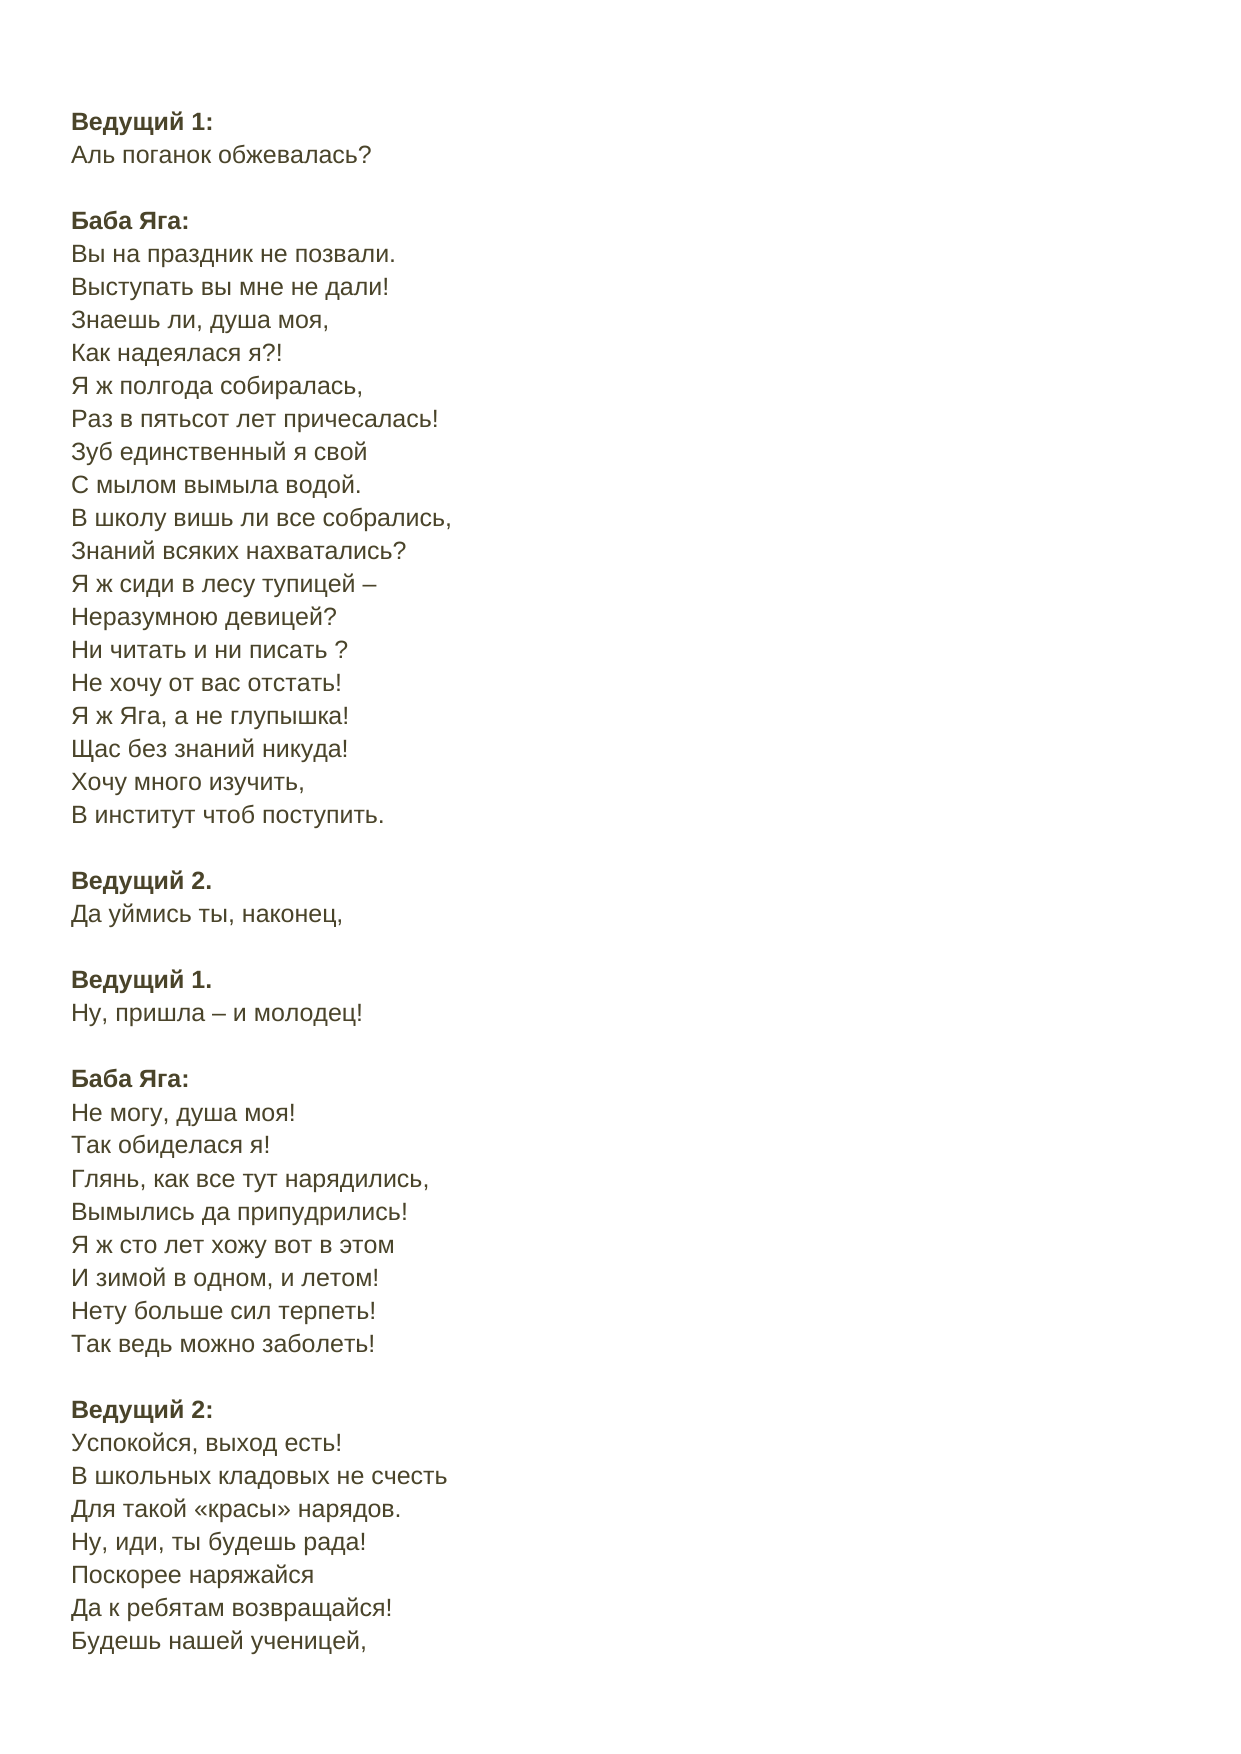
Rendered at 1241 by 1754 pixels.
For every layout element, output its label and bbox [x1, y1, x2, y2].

text [71, 74, 1169, 1654]
